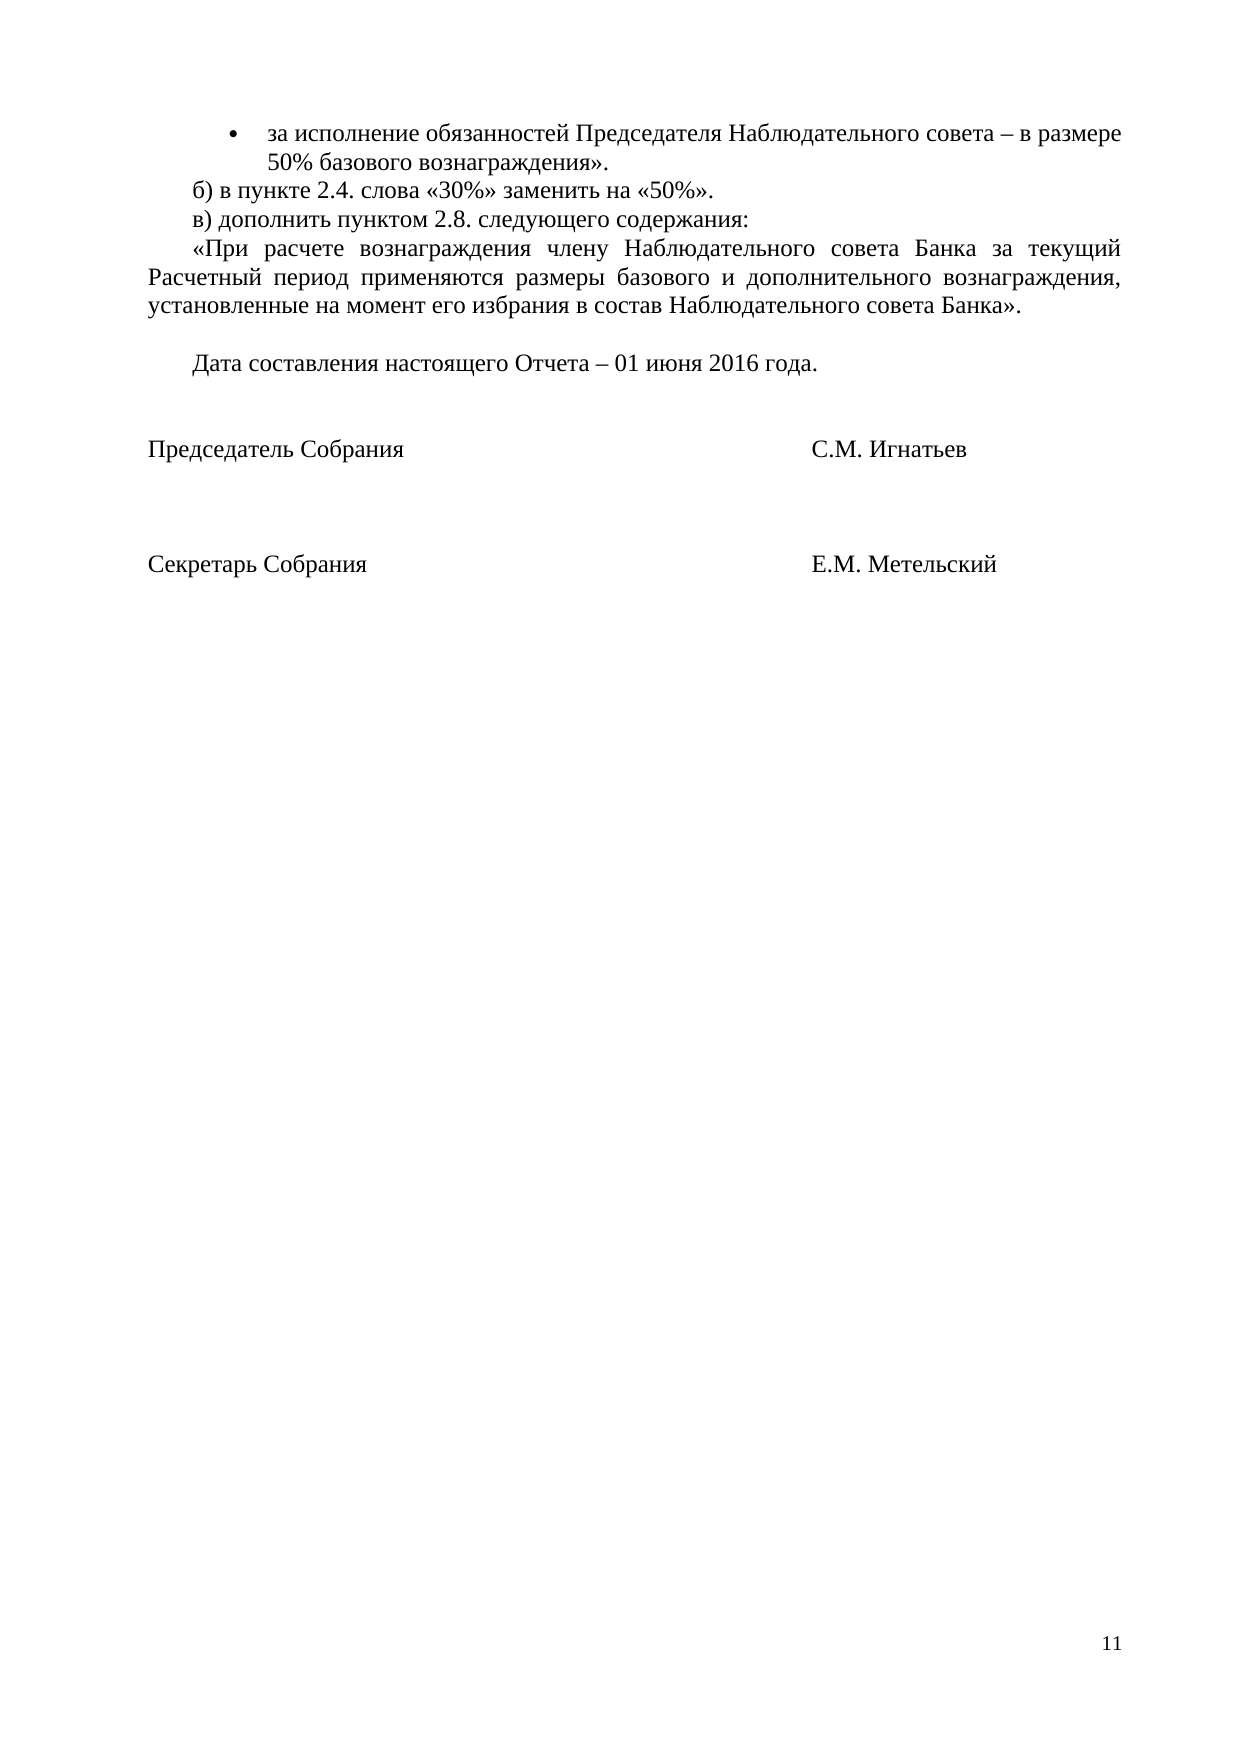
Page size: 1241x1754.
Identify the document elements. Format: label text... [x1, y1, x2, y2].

text «При расчете вознаграждения члену Наблюдательного совета Банка за текущий Расчетный период применяются размеры базового и дополнительного вознаграждения, установленные на момент его избрания в состав Наблюдательного совета Банка». [148, 233, 1122, 319]
text Секретарь Собрания Е.М. Метельский [148, 549, 1231, 578]
text в) дополнить пунктом 2.8. следующего содержания: [148, 204, 1122, 233]
text Дата составления настоящего Отчета – 01 июня 2016 года. [148, 348, 1231, 377]
list за исполнение обязанностей Председателя Наблюдательного совета – в размере 50% базового вознаграждения». [229, 118, 1122, 176]
text б) в пункте 2.4. слова «30%» заменить на «50%». [148, 176, 1122, 204]
text Председатель Собрания С.М. Игнатьев [148, 434, 1231, 492]
